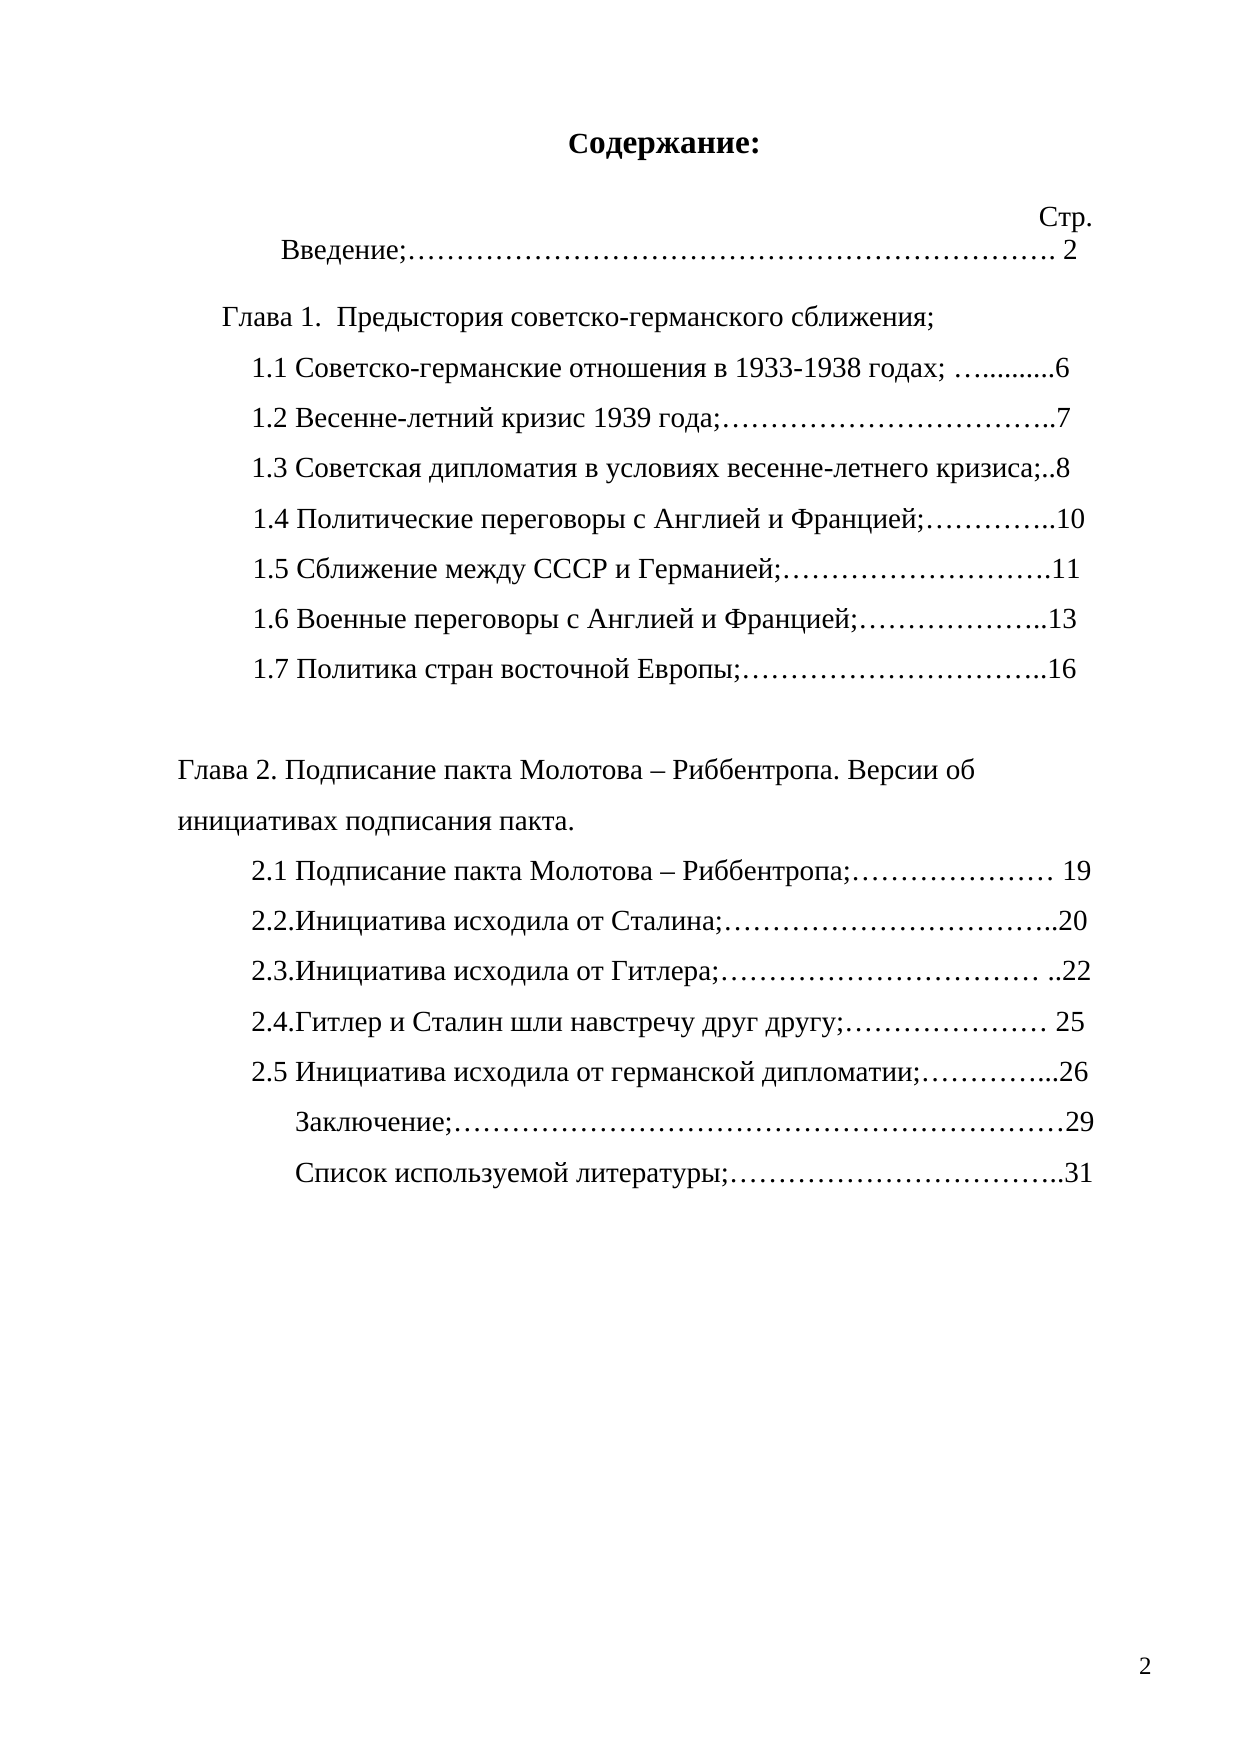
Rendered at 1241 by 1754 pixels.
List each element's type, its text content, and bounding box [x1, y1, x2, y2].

text Глава 2. Подписание пакта Молотова – Риббентропа. Версии об инициативах подписания пакта. [177, 752, 1152, 836]
text 1.7 Политика стран восточной Европы;…………………………..16 [252, 652, 1152, 685]
text 1.4 Политические переговоры с Англией и Францией;…………..10 [252, 501, 1152, 534]
text 2.3.Инициатива исходила от Гитлера;…………………………… ..22 [251, 953, 1152, 987]
text Глава 1. Предыстория советско-германского сближения; 1.1 Советско-германские отношения в 1933-1938 годах; …..........6 [222, 299, 1093, 383]
text Содержание: [177, 122, 1152, 161]
text 1.3 Советская дипломатия в условиях весенне-летнего кризиса;..8 [251, 450, 1152, 484]
text Список используемой литературы;……………………………..31 [236, 1155, 1152, 1188]
text 2.1 Подписание пакта Молотова – Риббентропа;………………… 19 2.2.Инициатива исходила от Сталина;……………………………..20 [251, 853, 1152, 937]
text 1.5 Сближение между СССР и Германией;……………………….11 [252, 551, 1152, 584]
text 2.5 Инициатива исходила от германской дипломатии;…………...26 [251, 1054, 1152, 1088]
text 2.4.Гитлер и Сталин шли навстречу друг другу;………………… 25 [251, 1004, 1137, 1037]
text Введение;…………………………………………………………. 2 [177, 232, 1093, 266]
text Заключение;………………………………………………………29 [251, 1104, 1152, 1138]
text Стр. [177, 199, 1093, 232]
text 1.2 Весенне-летний кризис 1939 года;……………………………..7 [251, 400, 1152, 434]
text 1.6 Военные переговоры с Англией и Францией;………………..13 [252, 601, 1152, 635]
